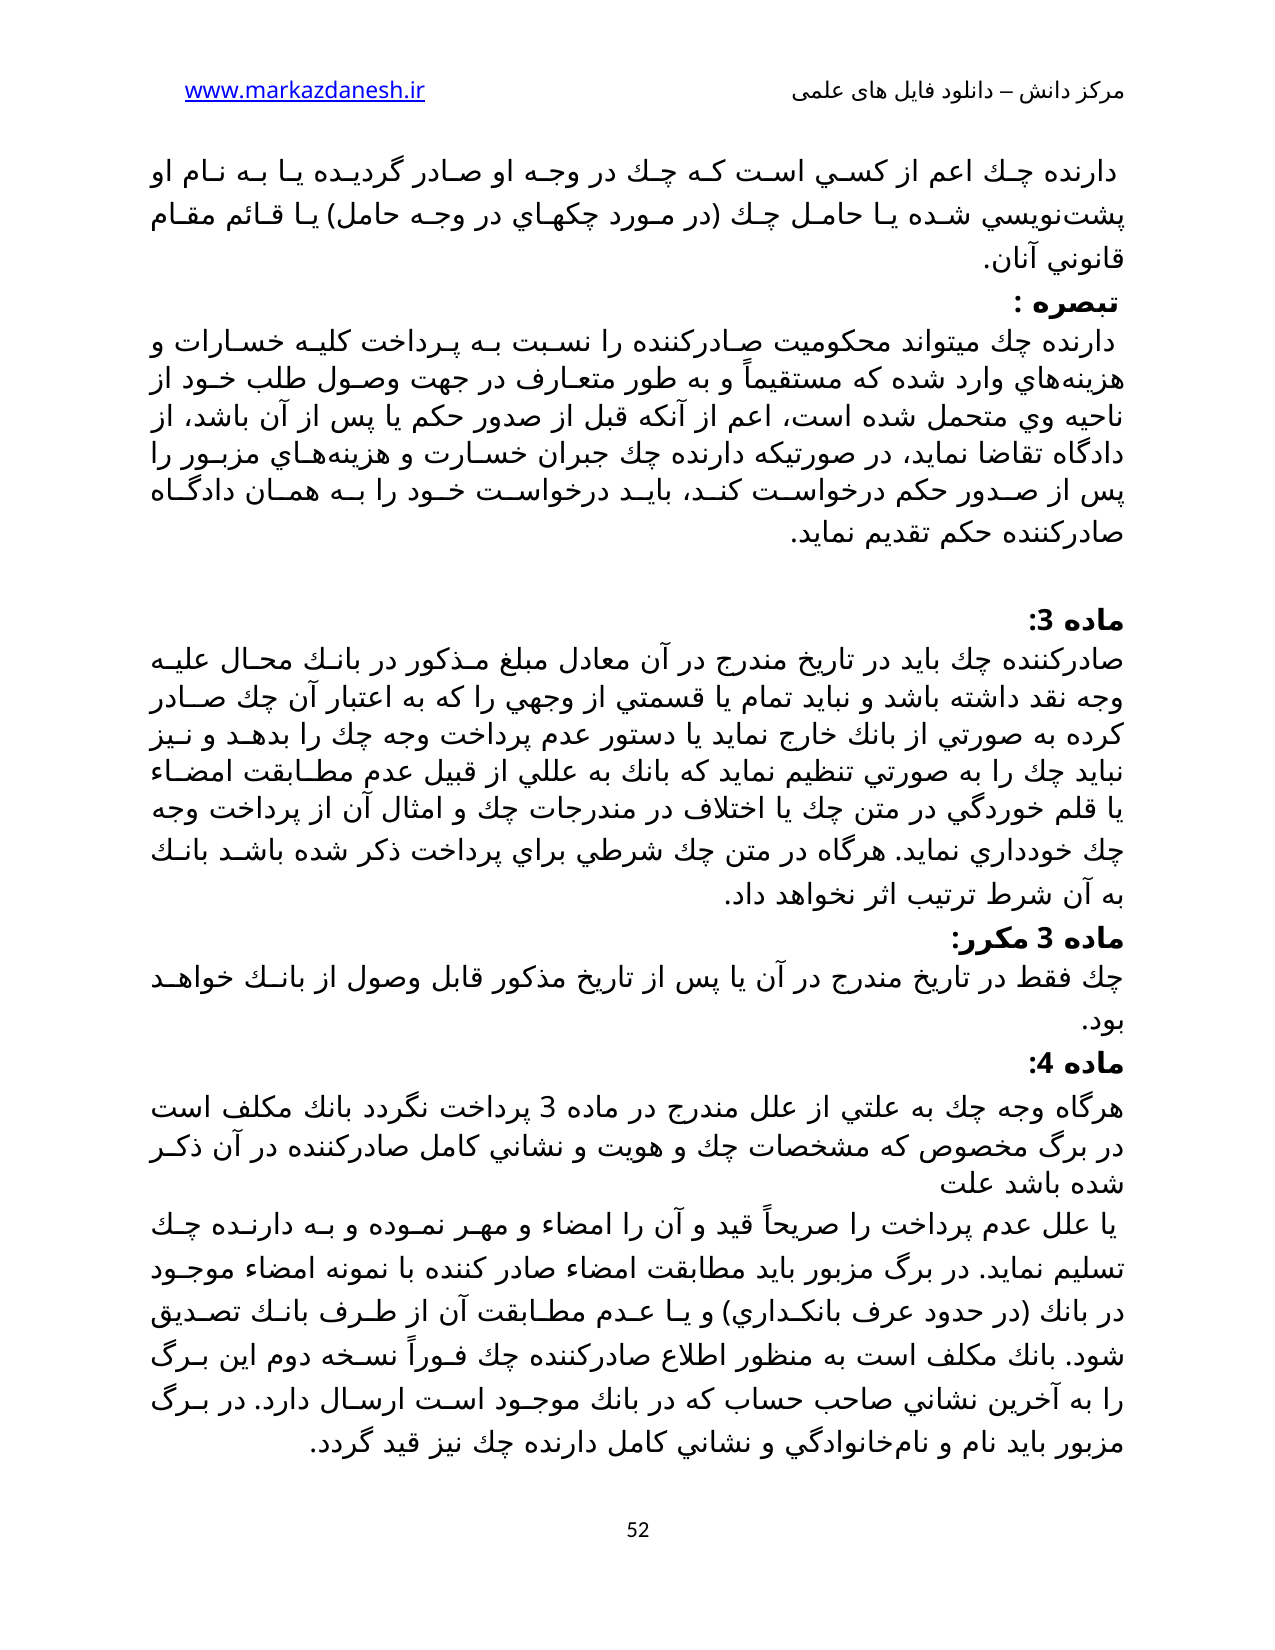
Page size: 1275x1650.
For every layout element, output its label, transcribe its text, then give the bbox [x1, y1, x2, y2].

text ماده 3 مكرر: [150, 917, 1125, 957]
text هرگاه وجه چك به علتي از علل مندرج در ماده 3 پرداخت نگردد بانك مكلف است در برگ مخصوص كه مشخصات چك و هويت و نشاني كامل صادركننده در آن ذكر شده باشد علت [150, 1086, 1125, 1200]
text تبصره : [150, 281, 1125, 321]
text ماده 3: [150, 599, 1125, 639]
text يا علل عدم پرداخت را صريحاً قيد و آن را امضاء و مهر نموده و به دارنده چك تسليم نمايد. در برگ مزبور بايد مطابقت امضاء صادر كننده با نمونه امضاء موجود در بانك (در حدود عرف بانكداري) و يا عدم مطابقت آن از طرف بانك تصديق شود. بانك مكلف است به منظور اطلاع صادركننده چك فوراً نسخه دوم اين برگ را به آخرين نشاني صاحب حساب كه در بانك موجود است ارسال دارد. در برگ مزبور بايد نام و نام‌خانوادگي و نشاني كامل دارنده چك نيز قيد گردد. [150, 1203, 1125, 1461]
text دارنده چك ميتواند محكوميت صادركننده را نسبت به پرداخت كليه خسارات و هزينه‌هاي وارد شده كه مستقيماً و به طور متعارف در جهت وصول طلب خود از ناحيه وي متحمل شده است، اعم از آنكه قبل از صدور حكم يا پس از آن باشد، از دادگاه تقاضا نمايد، در صورتيكه دارنده چك جبران خسارت و هزينه‌هاي مزبور را پس از صدور حكم درخواست كند، بايد درخواست خود را به همان دادگاه صادركننده حكم تقديم نمايد. [150, 324, 1125, 551]
text چك فقط در تاريخ مندرج در آن يا پس از تاريخ مذكور قابل وصول از بانك خواهد بود. [150, 961, 1125, 1038]
text ماده 4: [150, 1042, 1125, 1082]
text دارنده چك اعم از كسي است كه چك در وجه او صادر گرديده يا به نام او پشت‌نويسي شده يا حامل چك (در مورد چكهاي در وجه حامل) يا قائم مقام قانوني آنان. [150, 150, 1125, 277]
text صادركننده چك بايد در تاريخ مندرج در آن معادل مبلغ مذكور در بانك محال عليه وجه نقد داشته باشد و نبايد تمام يا قسمتي از وجهي را كه به اعتبار آن چك صادر كرده به صورتي از بانك خارج نمايد يا دستور عدم پرداخت وجه چك را بدهد و نيز نبايد چك را به صورتي تنظيم نمايد كه بانك به عللي از قبيل عدم مطابقت امضاء يا قلم خوردگي در متن چك يا اختلاف در مندرجات چك و امثال آن از پرداخت وجه چك خودداري نمايد. هرگاه در متن چك شرطي براي پرداخت ذكر شده باشد بانك به آن شرط ترتيب اثر نخواهد داد. [150, 643, 1125, 913]
